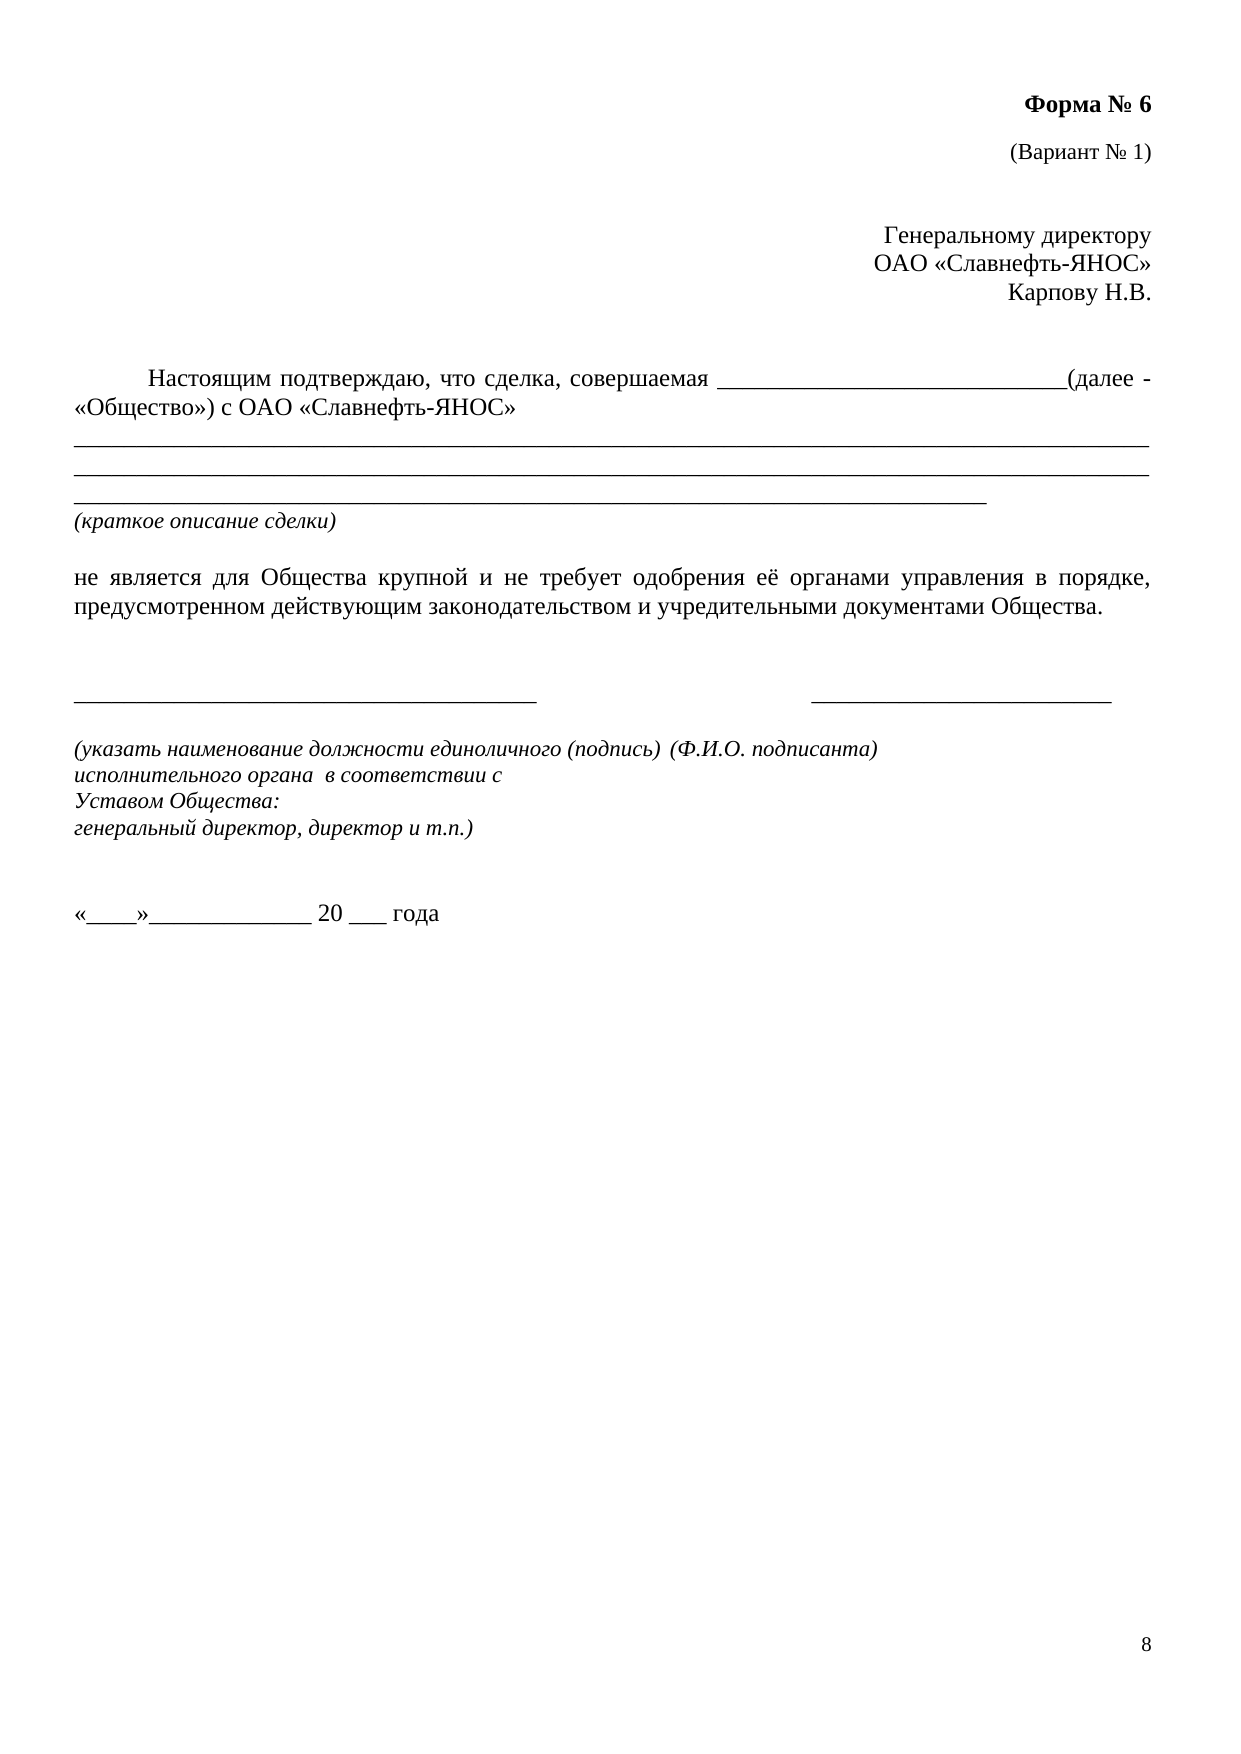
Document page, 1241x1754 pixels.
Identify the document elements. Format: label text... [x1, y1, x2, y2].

text Форма № 6 [74, 89, 1152, 117]
text Карпову Н.В. [561, 277, 1152, 306]
text не является для Общества крупной и не требует одобрения её органами управления в порядке, предусмотренном действующим законодательством и учредительными документами Общества. [74, 562, 1152, 620]
text (краткое описание сделки) [74, 507, 1152, 533]
text «____»_____________ 20 ___ года [74, 898, 1152, 926]
text (указать наименование должности единоличного (подпись) (Ф.И.О. подписанта) [74, 735, 1152, 761]
text _____________________________________ ________________________ [74, 677, 1152, 706]
text генеральный директор, директор и т.п.) [74, 814, 1152, 840]
text Генеральному директору [561, 220, 1152, 248]
text исполнительного органа в соответствии с [74, 761, 1152, 787]
text _____________________________________________________________________________________________________________________________________________________________________________________________________________________________________________________ [74, 421, 1152, 507]
text ОАО «Славнефть-ЯНОС» [561, 248, 1152, 277]
text Уставом Общества: [74, 787, 1152, 814]
text (Вариант № 1) [561, 138, 1152, 164]
text Настоящим подтверждаю, что сделка, совершаемая ____________________________(далее - «Общество») с ОАО «Славнефть-ЯНОС» [74, 363, 1152, 421]
